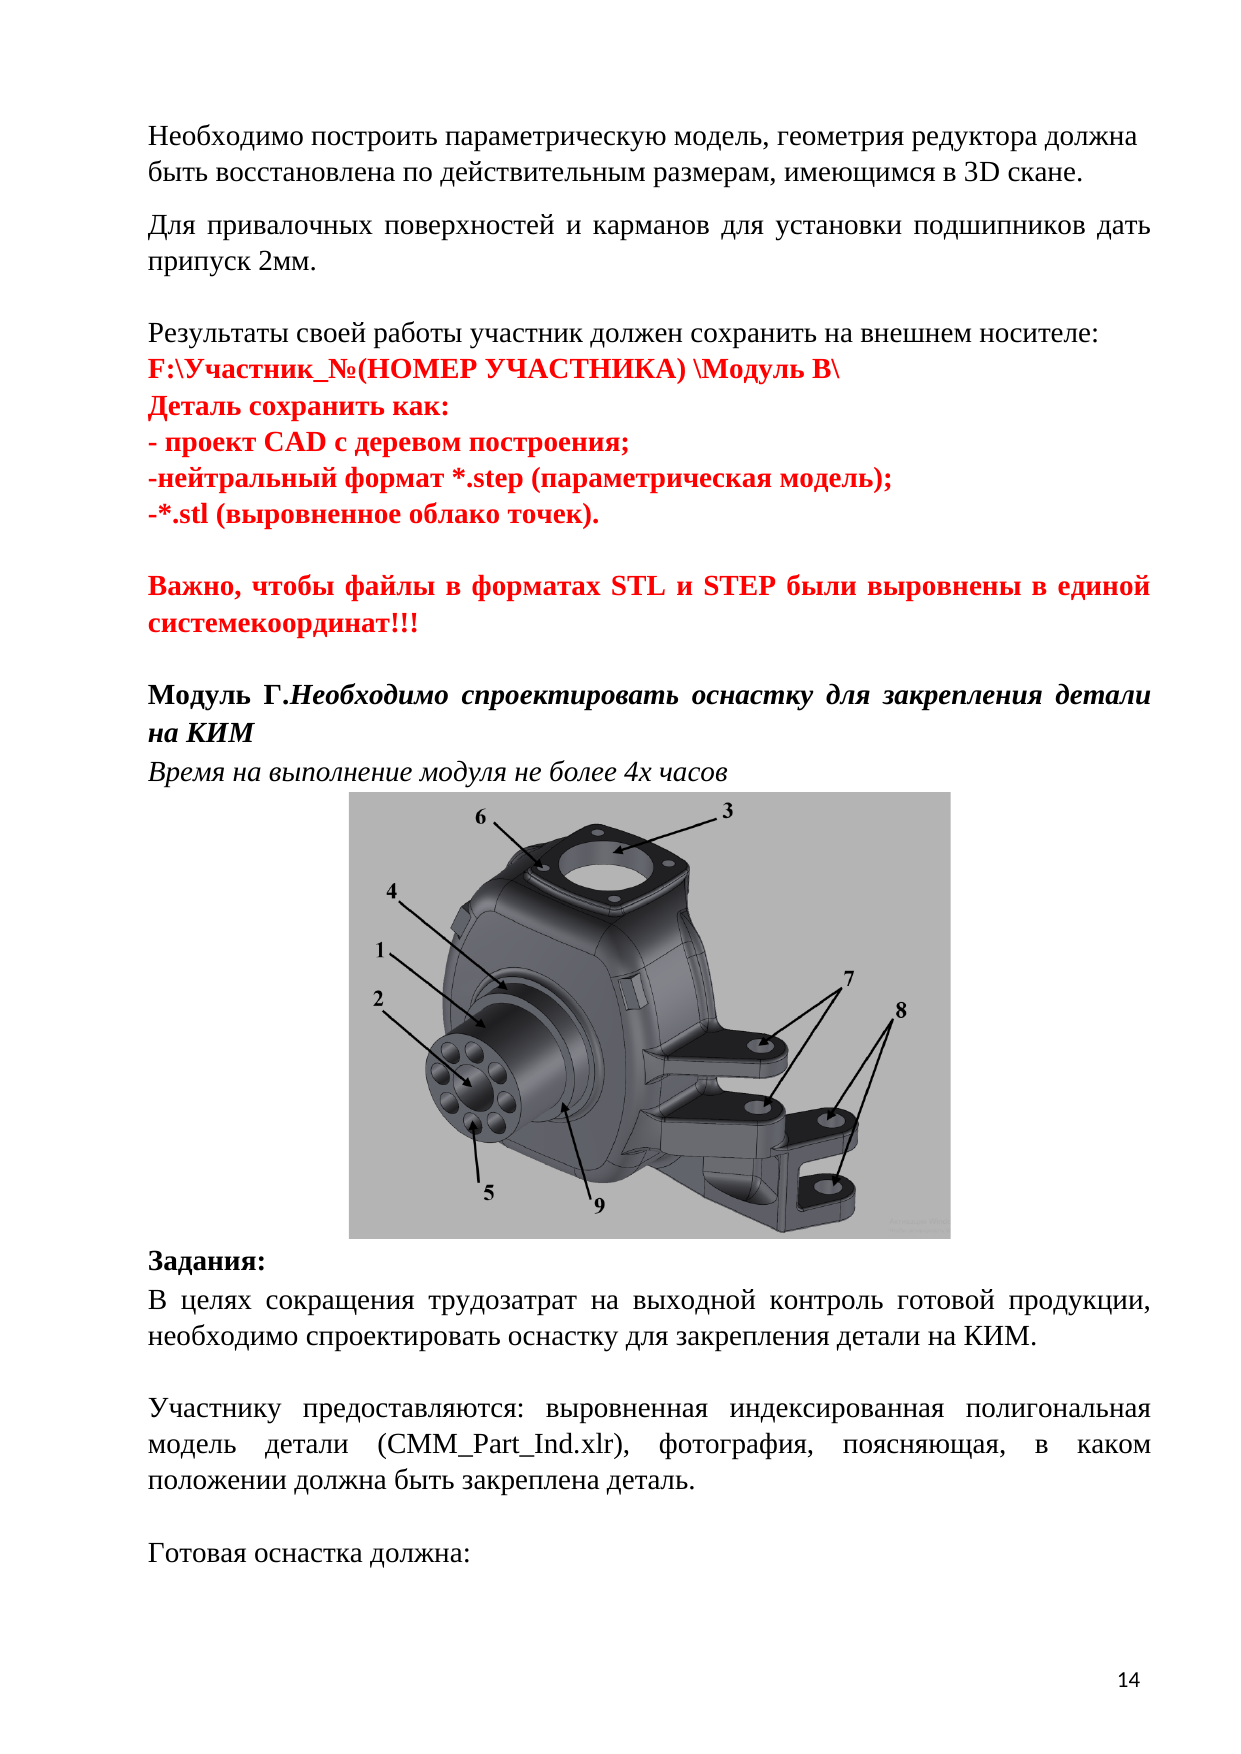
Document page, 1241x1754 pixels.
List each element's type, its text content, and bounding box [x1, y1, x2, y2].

text В целях сокращения трудозатрат на выходной контроль готовой продукции, необходимо спроектировать оснастку для закрепления детали на КИМ. [148, 1282, 1152, 1351]
text - проект CAD с деревом построения; [148, 424, 1152, 457]
text Время на выполнение модуля не более 4х часов [148, 754, 1152, 788]
picture [348, 792, 951, 1239]
text Важно, чтобы файлы в форматах STL и STEP были выровнены в единой системекоординат!!! [148, 568, 1152, 638]
text Задания: [148, 1243, 1152, 1277]
text -нейтральный формат *.step (параметрическая модель); [148, 460, 1152, 494]
text Участнику предоставляются: выровненная индексированная полигональная модель детали (CMM_Part_Ind.xlr), фотография, поясняющая, в каком положении должна быть закреплена деталь. [148, 1390, 1152, 1496]
text Необходимо построить параметрическую модель, геометрия редуктора должна быть восстановлена по действительным размерам, имеющимся в 3D скане. [148, 118, 1152, 188]
text F:\Участник_№(НОМЕР УЧАСТНИКА) \Модуль В\ [148, 352, 1152, 385]
text Модуль Г.Необходимо спроектировать оснастку для закрепления детали на КИМ [148, 677, 1152, 749]
text Результаты своей работы участник должен сохранить на внешнем носителе: [148, 316, 1152, 349]
text Деталь сохранить как: [148, 388, 1152, 421]
text -*.stl (выровненное облако точек). [148, 496, 1152, 530]
text Для привалочных поверхностей и карманов для установки подшипников дать припуск 2мм. [148, 207, 1152, 277]
text Готовая оснастка должна: [148, 1535, 1152, 1568]
